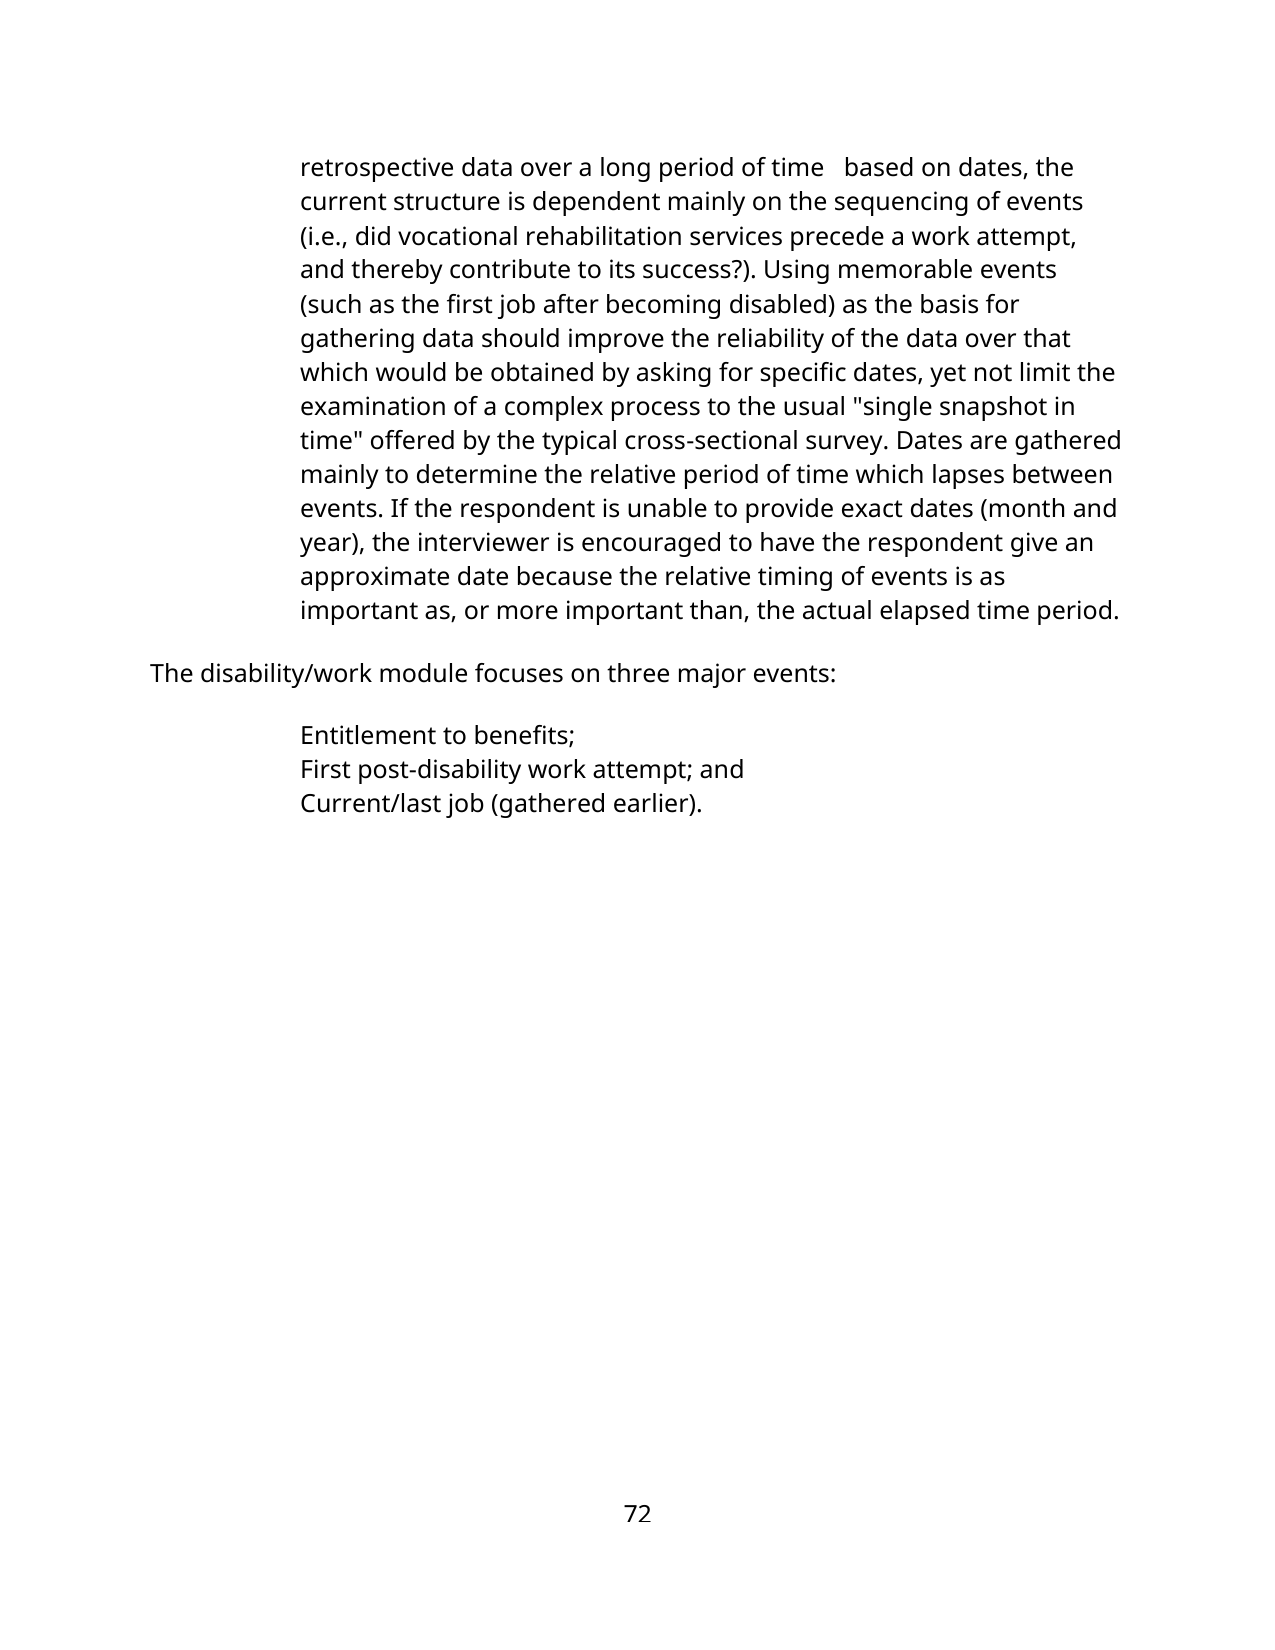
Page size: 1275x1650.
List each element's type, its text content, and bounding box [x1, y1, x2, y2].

text Entitlement to benefits; [150, 718, 1125, 752]
text Current/last job (gathered earlier). [150, 786, 1125, 820]
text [150, 150, 1125, 627]
text First post-disability work attempt; and [150, 752, 1125, 786]
text The disability/work module focuses on three major events: [150, 655, 1125, 689]
